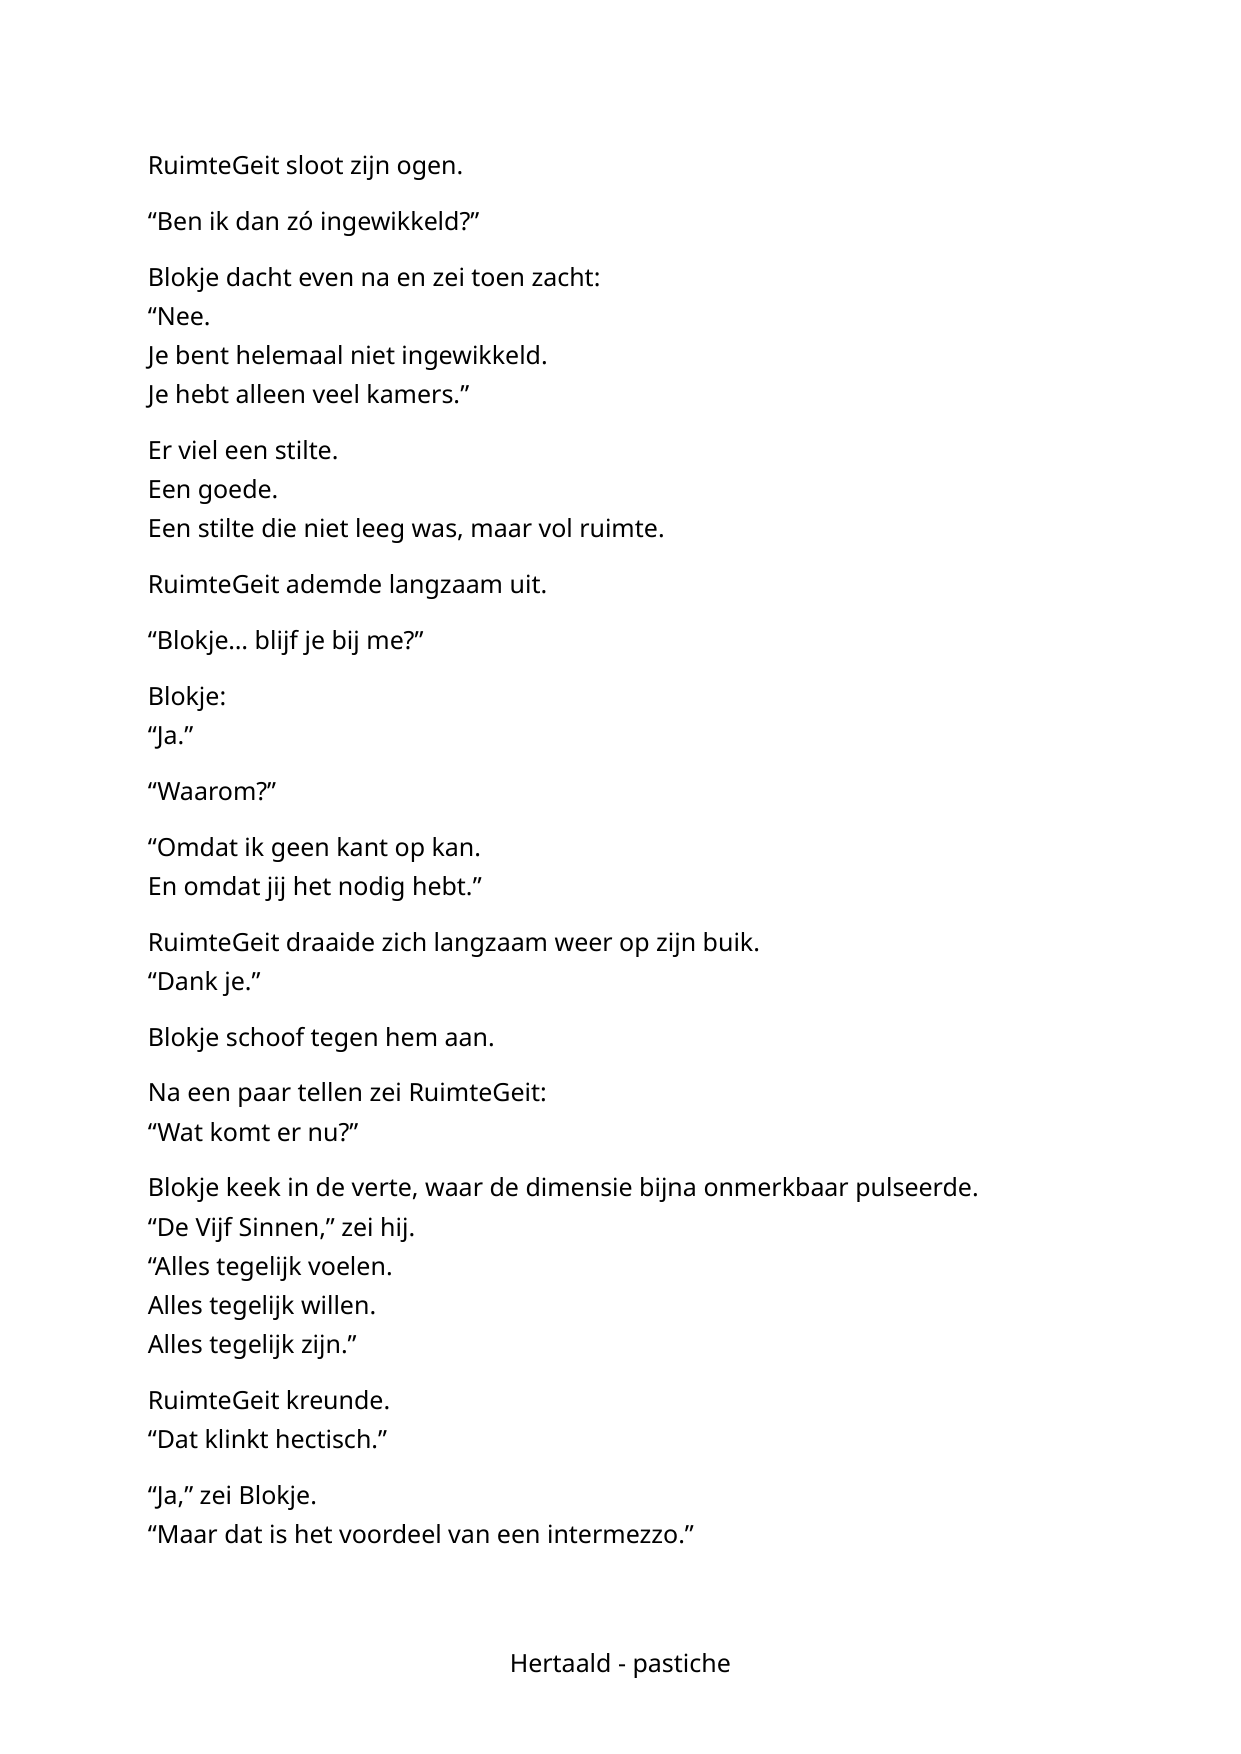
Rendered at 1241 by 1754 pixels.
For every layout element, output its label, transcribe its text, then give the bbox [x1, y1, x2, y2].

text Blokje schoof tegen hem aan. [148, 1019, 1093, 1053]
text Na een paar tellen zei RuimteGeit: “Wat komt er nu?” [148, 1075, 1093, 1148]
text Blokje: “Ja.” [148, 678, 1093, 752]
text “Blokje… blijf je bij me?” [148, 623, 1093, 657]
text “Ja,” zei Blokje. “Maar dat is het voordeel van een intermezzo.” [148, 1478, 1093, 1551]
text “Omdat ik geen kant op kan. En omdat jij het nodig hebt.” [148, 829, 1093, 902]
text Er viel een stilte. Een goede. Een stilte die niet leeg was, maar vol ruimte. [148, 433, 1093, 545]
text “Waarom?” [148, 773, 1093, 807]
text “Ben ik dan zó ingewikkeld?” [148, 203, 1093, 237]
text RuimteGeit sloot zijn ogen. [148, 148, 1093, 182]
text RuimteGeit kreunde. “Dat klinkt hectisch.” [148, 1383, 1093, 1456]
text RuimteGeit draaide zich langzaam weer op zijn buik. “Dank je.” [148, 924, 1093, 997]
text Blokje dacht even na en zei toen zacht: “Nee. Je bent helemaal niet ingewikkeld. Je hebt alleen veel kamers.” [148, 259, 1093, 411]
text RuimteGeit ademde langzaam uit. [148, 567, 1093, 601]
text Blokje keek in de verte, waar de dimensie bijna onmerkbaar pulseerde. “De Vijf Sinnen,” zei hij. “Alles tegelijk voelen. Alles tegelijk willen. Alles tegelijk zijn.” [148, 1170, 1093, 1361]
